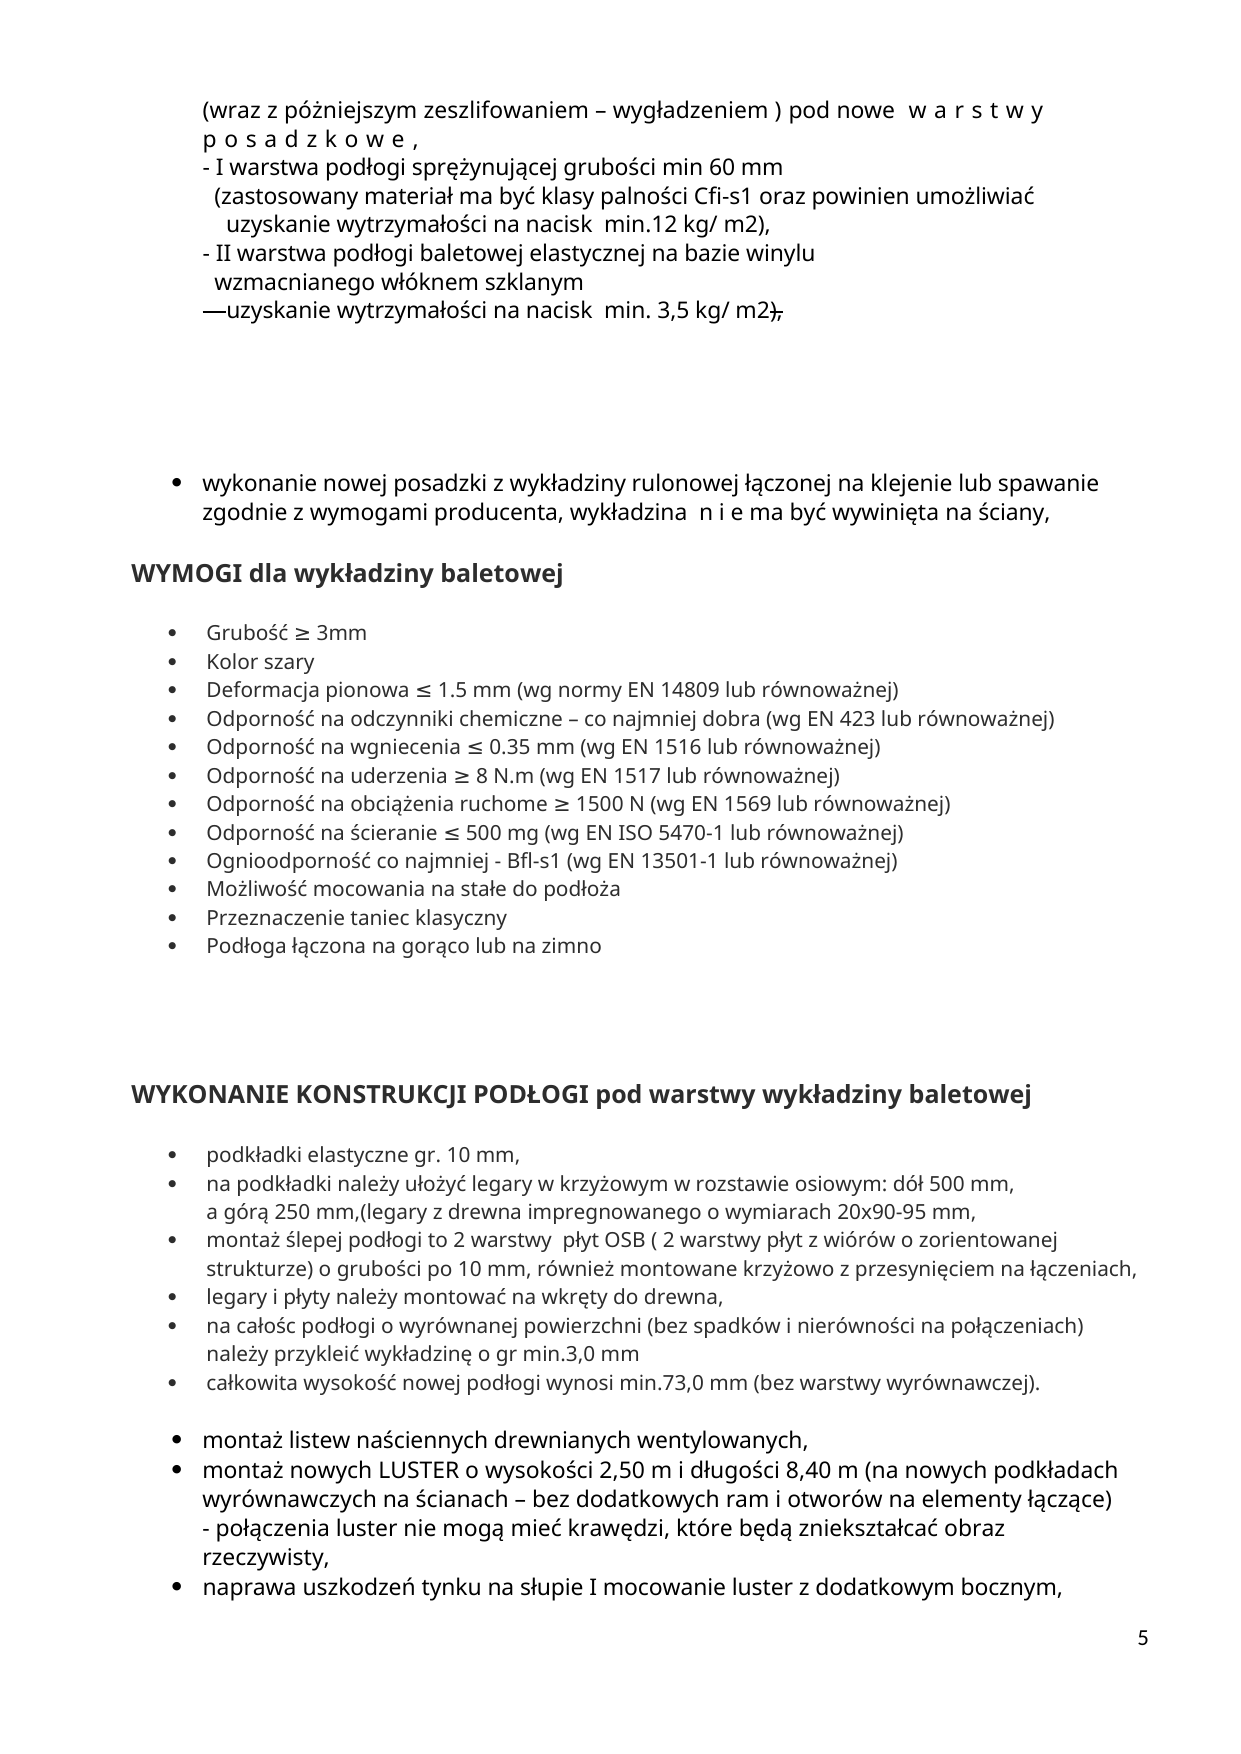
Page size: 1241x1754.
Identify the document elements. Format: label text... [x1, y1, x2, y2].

list podkładki elastyczne gr. 10 mm, [169, 1140, 1148, 1169]
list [172, 1571, 1148, 1601]
list Odporność na uderzenia ≥ 8 N.m (wg EN 1517 lub równoważnej) [169, 761, 1148, 789]
list montaż nowych LUSTER o wysokości 2,50 m i długości 8,40 m (na nowych podkładach wyrównawczych na ścianach – bez dodatkowych ram i otworów na elementy łączące) - połączenia luster nie mogą mieć krawędzi, które będą zniekształcać obraz rzeczywisty, [172, 1456, 1137, 1571]
list montaż ślepej podłogi to 2 warstwy płyt OSB ( 2 warstwy płyt z wiórów o zorientowanej strukturze) o grubości po 10 mm, również montowane krzyżowo z przesynięciem na łączeniach, [169, 1226, 1148, 1282]
list Możliwość mocowania na stałe do podłoża [169, 874, 1148, 903]
text WYKONANIE KONSTRUKCJI PODŁOGI pod warstwy wykładziny baletowej [131, 989, 1148, 1111]
list Grubość ≥ 3mm [169, 618, 1148, 647]
list Odporność na obciążenia ruchome ≥ 1500 N (wg EN 1569 lub równoważnej) [169, 789, 1148, 818]
list wykonanie nowej posadzki z wykładziny rulonowej łączonej na klejenie lub spawanie zgodnie z wymogami producenta, wykładzina niema być wywinięta na ściany, [172, 469, 1137, 526]
list Ognioodporność co najmniej - Bfl-s1 (wg EN 13501-1 lub równoważnej) [169, 846, 1148, 874]
list Kolor szary [169, 647, 1148, 675]
list Odporność na odczynniki chemiczne – co najmniej dobra (wg EN 423 lub równoważnej) [169, 704, 1148, 732]
list na podkładki należy ułożyć legary w krzyżowym w rozstawie osiowym: dół 500 mm, a górą 250 mm,(legary z drewna impregnowanego o wymiarach 20x90-95 mm, [169, 1169, 1148, 1226]
list Przeznaczenie taniec klasyczny [169, 903, 1148, 931]
list Odporność na ścieranie ≤ 500 mg (wg EN ISO 5470-1 lub równoważnej) [169, 818, 1148, 846]
list Deformacja pionowa ≤ 1.5 mm (wg normy EN 14809 lub równoważnej) [169, 675, 1148, 704]
text WYMOGI dla wykładziny baletowej [131, 555, 1148, 589]
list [172, 96, 1085, 467]
list legary i płyty należy montować na wkręty do drewna, [169, 1282, 1148, 1311]
list Odporność na wgniecenia ≤ 0.35 mm (wg EN 1516 lub równoważnej) [169, 732, 1148, 761]
list całkowita wysokość nowej podłogi wynosi min.73,0 mm (bez warstwy wyrównawczej). [169, 1368, 1148, 1396]
list Podłoga łączona na gorąco lub na zimno [169, 931, 1148, 960]
list na całośc podłogi o wyrównanej powierzchni (bez spadków i nierówności na połączeniach) należy przykleić wykładzinę o gr min.3,0 mm [169, 1311, 1148, 1368]
list montaż listew naściennych drewnianych wentylowanych, [172, 1425, 1137, 1454]
